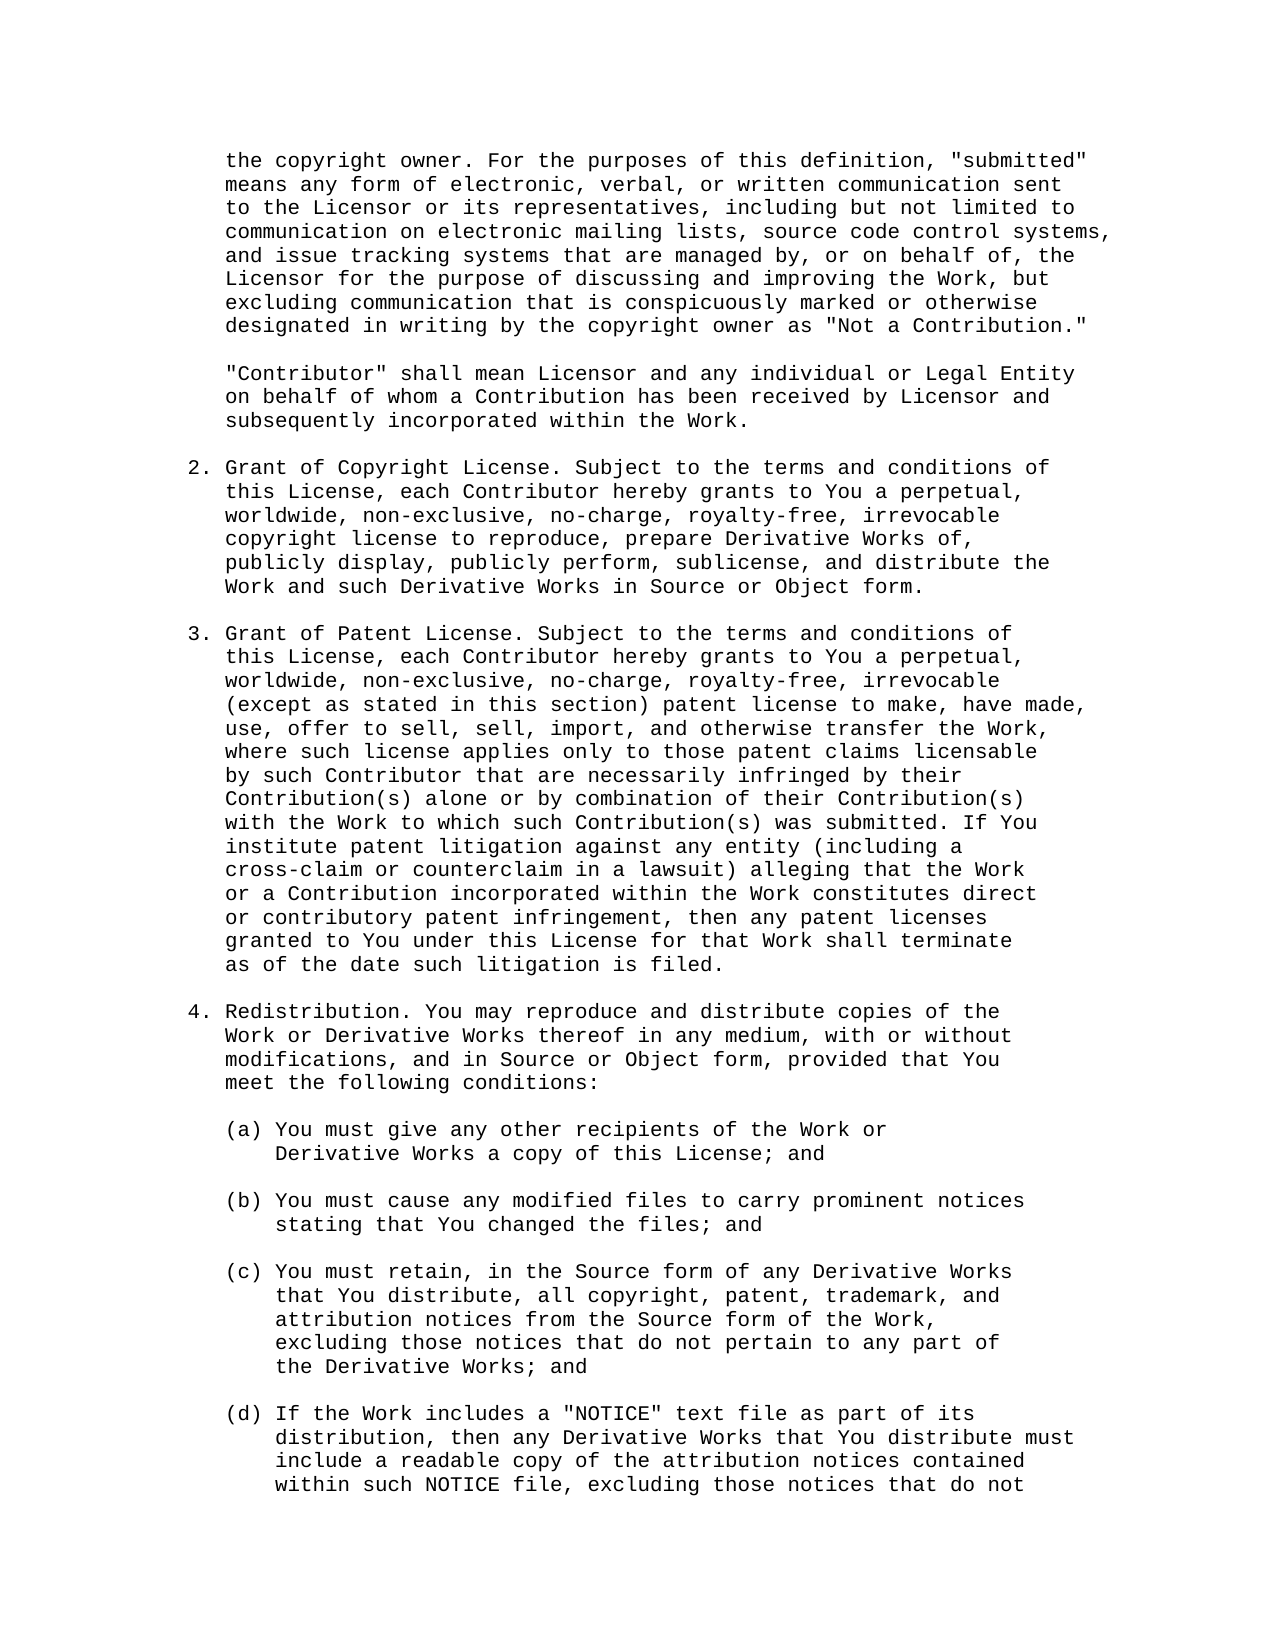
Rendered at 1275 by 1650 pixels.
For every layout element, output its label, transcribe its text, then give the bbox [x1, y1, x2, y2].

text as of the date such litigation is filed. [150, 954, 1125, 978]
text meet the following conditions: [150, 1072, 1125, 1096]
text subsequently incorporated within the Work. [150, 410, 1125, 434]
text worldwide, non-exclusive, no-charge, royalty-free, irrevocable [150, 505, 1125, 528]
text worldwide, non-exclusive, no-charge, royalty-free, irrevocable [150, 670, 1125, 694]
text Work and such Derivative Works in Source or Object form. [150, 576, 1125, 599]
text granted to You under this License for that Work shall terminate [150, 930, 1125, 954]
text 3. Grant of Patent License. Subject to the terms and conditions of [150, 623, 1125, 647]
text means any form of electronic, verbal, or written communication sent [150, 174, 1125, 197]
text cross-claim or counterclaim in a lawsuit) alleging that the Work [150, 859, 1125, 883]
text 2. Grant of Copyright License. Subject to the terms and conditions of [150, 457, 1125, 481]
text excluding those notices that do not pertain to any part of [150, 1332, 1125, 1356]
text (except as stated in this section) patent license to make, have made, [150, 694, 1125, 717]
text modifications, and in Source or Object form, provided that You [150, 1048, 1125, 1072]
text or contributory patent infringement, then any patent licenses [150, 907, 1125, 930]
text by such Contributor that are necessarily infringed by their [150, 765, 1125, 788]
text Work or Derivative Works thereof in any medium, with or without [150, 1025, 1125, 1048]
text institute patent litigation against any entity (including a [150, 836, 1125, 859]
text where such license applies only to those patent claims licensable [150, 741, 1125, 765]
text with the Work to which such Contribution(s) was submitted. If You [150, 812, 1125, 836]
text designated in writing by the copyright owner as "Not a Contribution." [150, 316, 1125, 339]
text (b) You must cause any modified files to carry prominent notices [150, 1190, 1125, 1214]
text "Contributor" shall mean Licensor and any individual or Legal Entity [150, 363, 1125, 386]
text (d) If the Work includes a "NOTICE" text file as part of its [150, 1403, 1125, 1427]
text the Derivative Works; and [150, 1356, 1125, 1379]
text use, offer to sell, sell, import, and otherwise transfer the Work, [150, 717, 1125, 741]
text or a Contribution incorporated within the Work constitutes direct [150, 883, 1125, 907]
text (a) You must give any other recipients of the Work or [150, 1119, 1125, 1143]
text on behalf of whom a Contribution has been received by Licensor and [150, 386, 1125, 410]
text publicly display, publicly perform, sublicense, and distribute the [150, 552, 1125, 576]
text to the Licensor or its representatives, including but not limited to [150, 197, 1125, 221]
text Licensor for the purpose of discussing and improving the Work, but [150, 268, 1125, 292]
text excluding communication that is conspicuously marked or otherwise [150, 292, 1125, 316]
text communication on electronic mailing lists, source code control systems, [150, 221, 1125, 244]
text copyright license to reproduce, prepare Derivative Works of, [150, 528, 1125, 552]
text the copyright owner. For the purposes of this definition, "submitted" [150, 150, 1125, 174]
text attribution notices from the Source form of the Work, [150, 1309, 1125, 1332]
text within such NOTICE file, excluding those notices that do not [150, 1474, 1125, 1498]
text 4. Redistribution. You may reproduce and distribute copies of the [150, 1001, 1125, 1025]
text this License, each Contributor hereby grants to You a perpetual, [150, 481, 1125, 505]
text Contribution(s) alone or by combination of their Contribution(s) [150, 788, 1125, 812]
text distribution, then any Derivative Works that You distribute must [150, 1427, 1125, 1451]
text this License, each Contributor hereby grants to You a perpetual, [150, 647, 1125, 670]
text (c) You must retain, in the Source form of any Derivative Works [150, 1261, 1125, 1285]
text include a readable copy of the attribution notices contained [150, 1451, 1125, 1474]
text stating that You changed the files; and [150, 1214, 1125, 1238]
text and issue tracking systems that are managed by, or on behalf of, the [150, 244, 1125, 268]
text Derivative Works a copy of this License; and [150, 1143, 1125, 1167]
text that You distribute, all copyright, patent, trademark, and [150, 1285, 1125, 1309]
